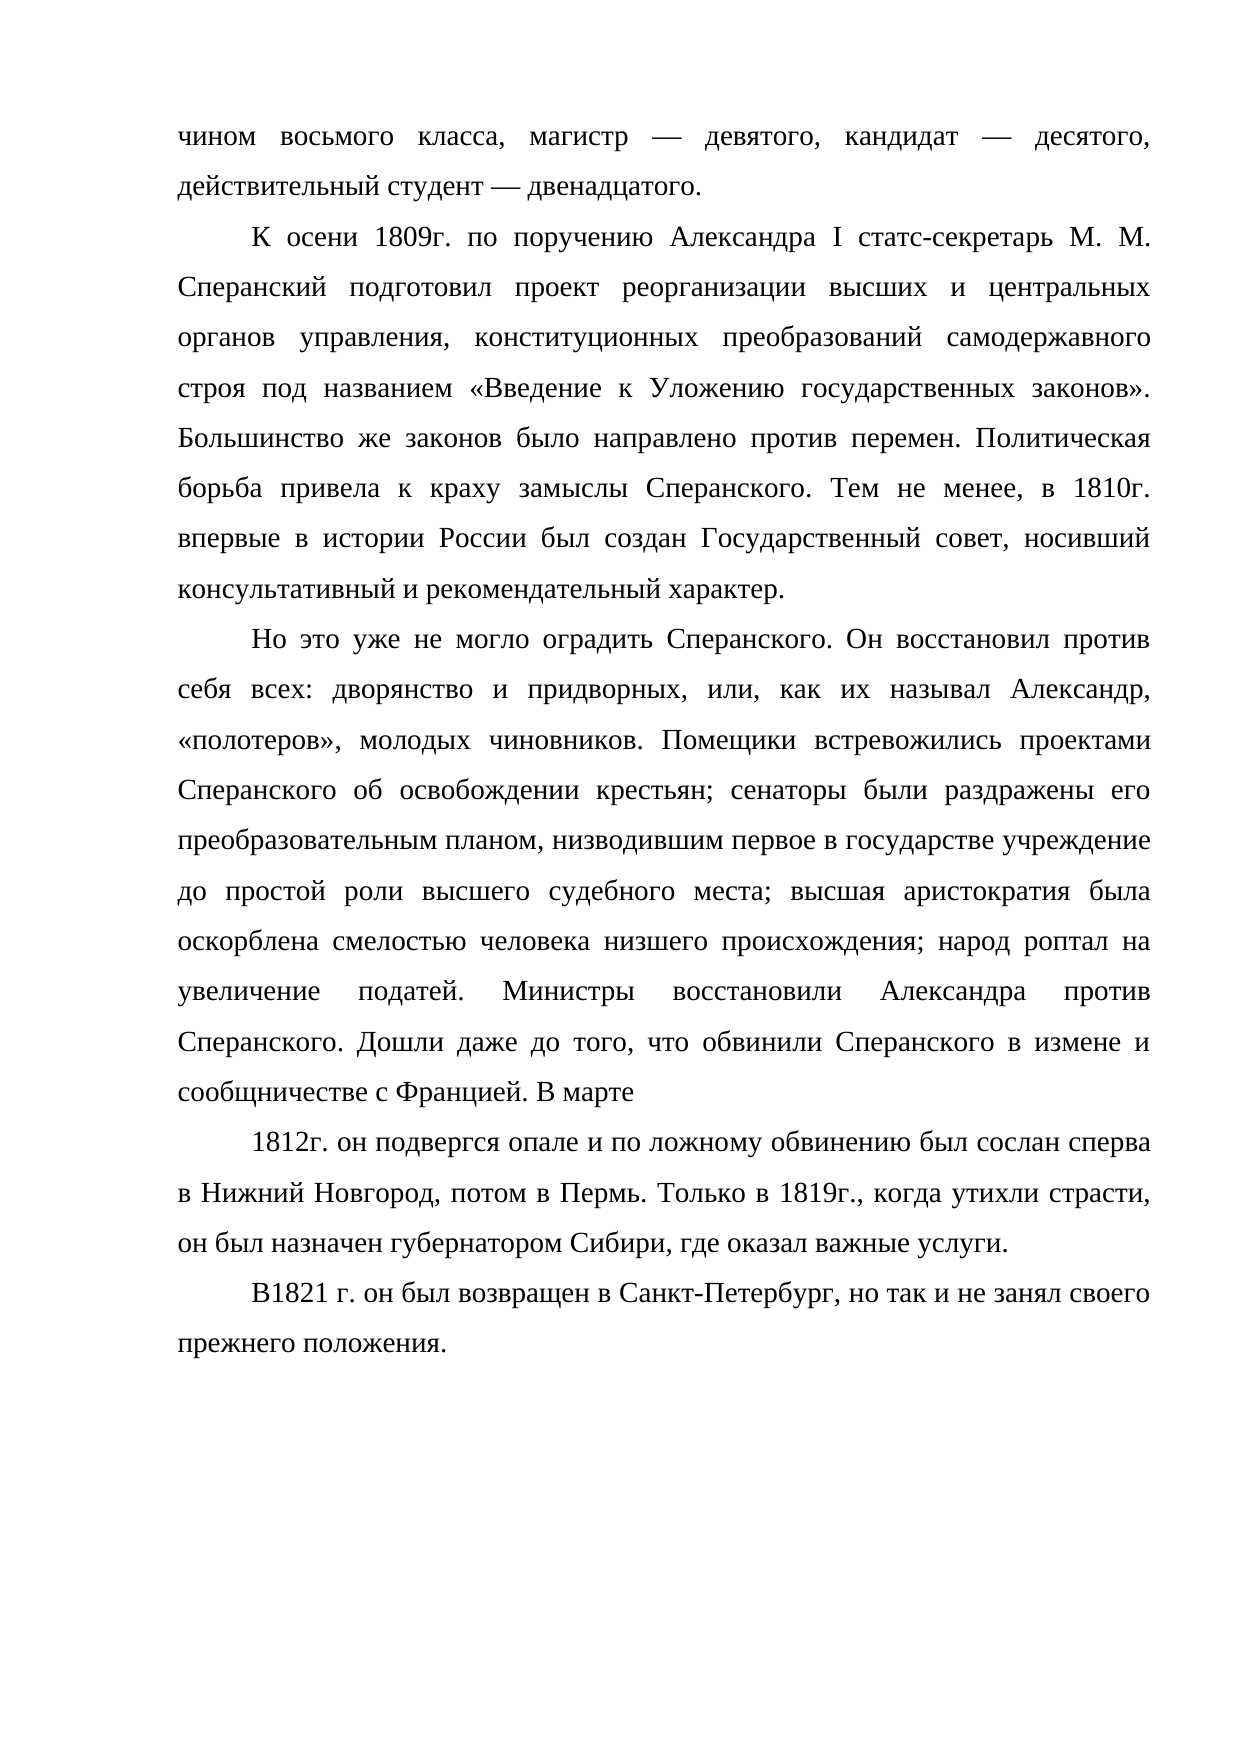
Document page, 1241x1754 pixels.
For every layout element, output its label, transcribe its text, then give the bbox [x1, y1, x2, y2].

text Но это уже не могло оградить Сперанского. Он восстановил против себя всех: дворянство и придворных, или, как их называл Александр, «полотеров», молодых чиновников. Помещики встревожились проектами Сперанского об освобождении крестьян; сенаторы были раздражены его преобразовательным планом, низводившим первое в государстве учреждение до простой роли высшего судебного места; высшая аристократия была оскорблена смелостью человека низшего происхождения; народ роптал на увеличение податей. Министры восстановили Александра против Сперанского. Дошли даже до того, что обвинили Сперанского в измене и сообщничестве с Францией. В марте [177, 621, 1152, 1108]
text В1821 г. он был возвращен в Санкт-Петербург, но так и не занял своего прежнего положения. [177, 1275, 1152, 1359]
text К осени 1809г. по поручению Александра I статс-секретарь М. М. Сперанский подготовил проект реорганизации высших и центральных органов управления, конституционных преобразований самодержавного строя под названием «Введение к Уложению государственных законов». Большинство же законов было направлено против перемен. Политическая борьба привела к краху замыслы Сперанского. Тем не менее, в 1810г. впервые в истории России был создан Государственный совет, носивший консультативный и рекомендательный характер. [177, 219, 1152, 604]
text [177, 118, 1152, 202]
text 1812г. он подвергся опале и по ложному обвинению был сослан сперва в Нижний Новгород, потом в Пермь. Только в 1819г., когда утихли страсти, он был назначен губернатором Сибири, где оказал важные услуги. [177, 1124, 1152, 1258]
